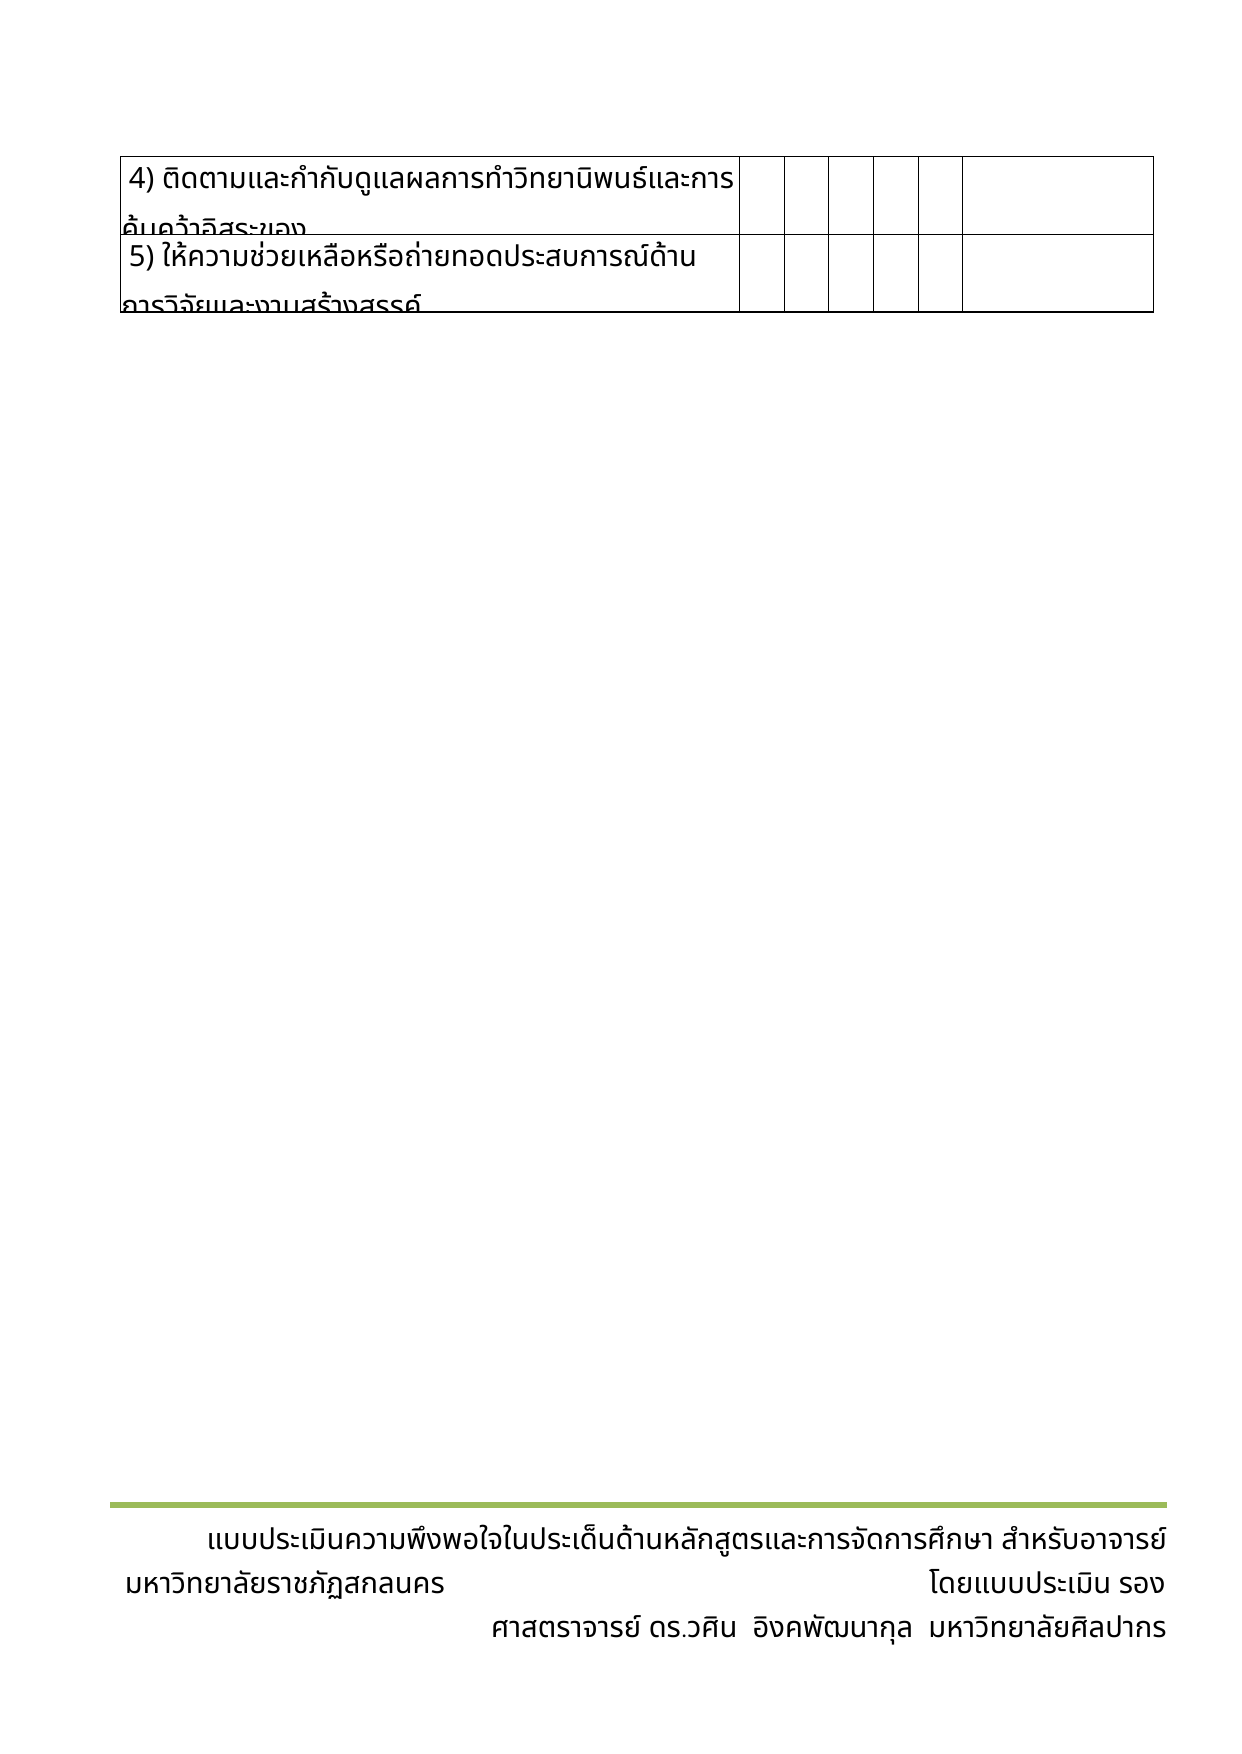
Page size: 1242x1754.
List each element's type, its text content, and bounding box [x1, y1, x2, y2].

table_cell [785, 235, 828, 311]
table_cell 5) ให้ความช่วยเหลือหรือถ่ายทอดประสบการณ์ด้านการวิจัยและงานสร้างสรรค์ แก่นักศึกษา ตลอดจนรับฟังความคิดเห็นและช่วยแก้ไขปัญหาต่าง ๆ (C 3.2) [121, 235, 739, 311]
table_cell [919, 157, 962, 234]
table_cell [829, 157, 873, 234]
table_cell [919, 235, 962, 311]
table_cell 4) ติดตามและกำกับดูแลผลการทำวิทยานิพนธ์และการค้นคว้าอิสระของ นักศึกษาอย่างสม่ำเสมอ (C 3.2) [121, 157, 739, 234]
table_cell [963, 157, 1153, 234]
table_cell [874, 235, 918, 311]
table_cell [829, 235, 873, 311]
table_cell [740, 157, 784, 234]
table_cell [785, 157, 828, 234]
table_cell [874, 157, 918, 234]
table_cell [740, 235, 784, 311]
table_cell [963, 235, 1153, 311]
